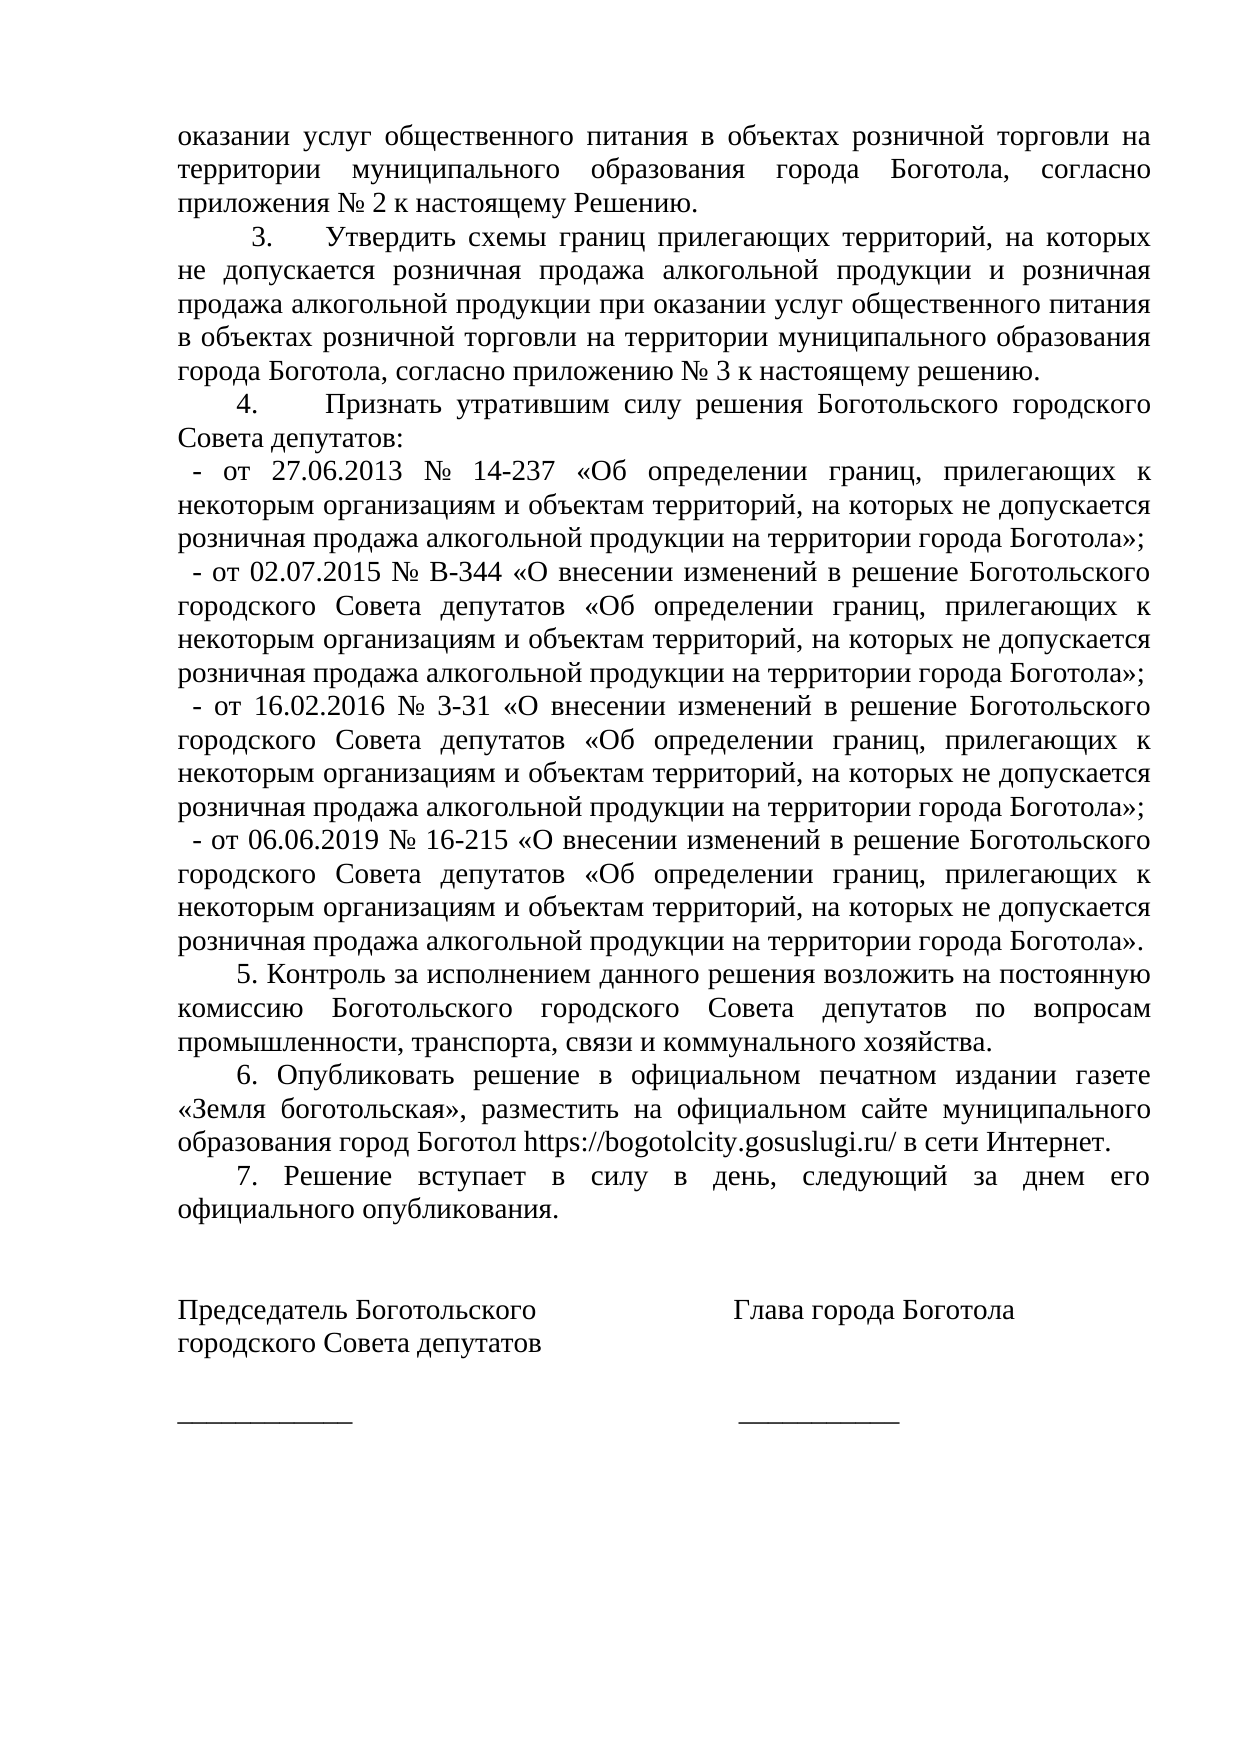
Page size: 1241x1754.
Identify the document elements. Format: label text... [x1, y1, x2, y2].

text 5. Контроль за исполнением данного решения возложить на постоянную комиссию Боготольского городского Совета депутатов по вопросам промышленности, транспорта, связи и коммунального хозяйства. [177, 957, 1152, 1057]
text ____________ ___________ [177, 1393, 1152, 1426]
list - от 16.02.2016 № 3-31 «О внесении изменений в решение Боготольского городского Совета депутатов «Об определении границ, прилегающих к некоторым организациям и объектам территорий, на которых не допускается розничная продажа алкогольной продукции на территории города Боготола»; [177, 688, 1152, 822]
list - от 27.06.2013 № 14-237 «Об определении границ, прилегающих к некоторым организациям и объектам территорий, на которых не допускается розничная продажа алкогольной продукции на территории города Боготола»; [177, 453, 1152, 554]
text 7. Решение вступает в силу в день, следующий за днем его официального опубликования. [177, 1158, 1152, 1225]
list - от 06.06.2019 № 16-215 «О внесении изменений в решение Боготольского городского Совета депутатов «Об определении границ, прилегающих к некоторым организациям и объектам территорий, на которых не допускается розничная продажа алкогольной продукции на территории города Боготола». [177, 822, 1152, 957]
text городского Совета депутатов [177, 1326, 1152, 1359]
list Признать утратившим силу решения Боготольского городского Совета депутатов: [177, 386, 1152, 453]
list - от 02.07.2015 № В-344 «О внесении изменений в решение Боготольского городского Совета депутатов «Об определении границ, прилегающих к некоторым организациям и объектам территорий, на которых не допускается розничная продажа алкогольной продукции на территории города Боготола»; [177, 554, 1152, 688]
text Председатель Боготольского Глава города Боготола [177, 1292, 1152, 1326]
list Утвердить схемы границ прилегающих территорий, на которых не допускается розничная продажа алкогольной продукции и розничная продажа алкогольной продукции при оказании услуг общественного питания в объектах розничной торговли на территории муниципального образования города Боготола, согласно приложению № 3 к настоящему решению. [177, 219, 1152, 386]
text 6. Опубликовать решение в официальном печатном издании газете «Земля боготольская», разместить на официальном сайте муниципального образования город Боготол https://bogotolcity.gosuslugi.ru/ в сети Интернет. [177, 1057, 1152, 1158]
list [177, 118, 1152, 219]
